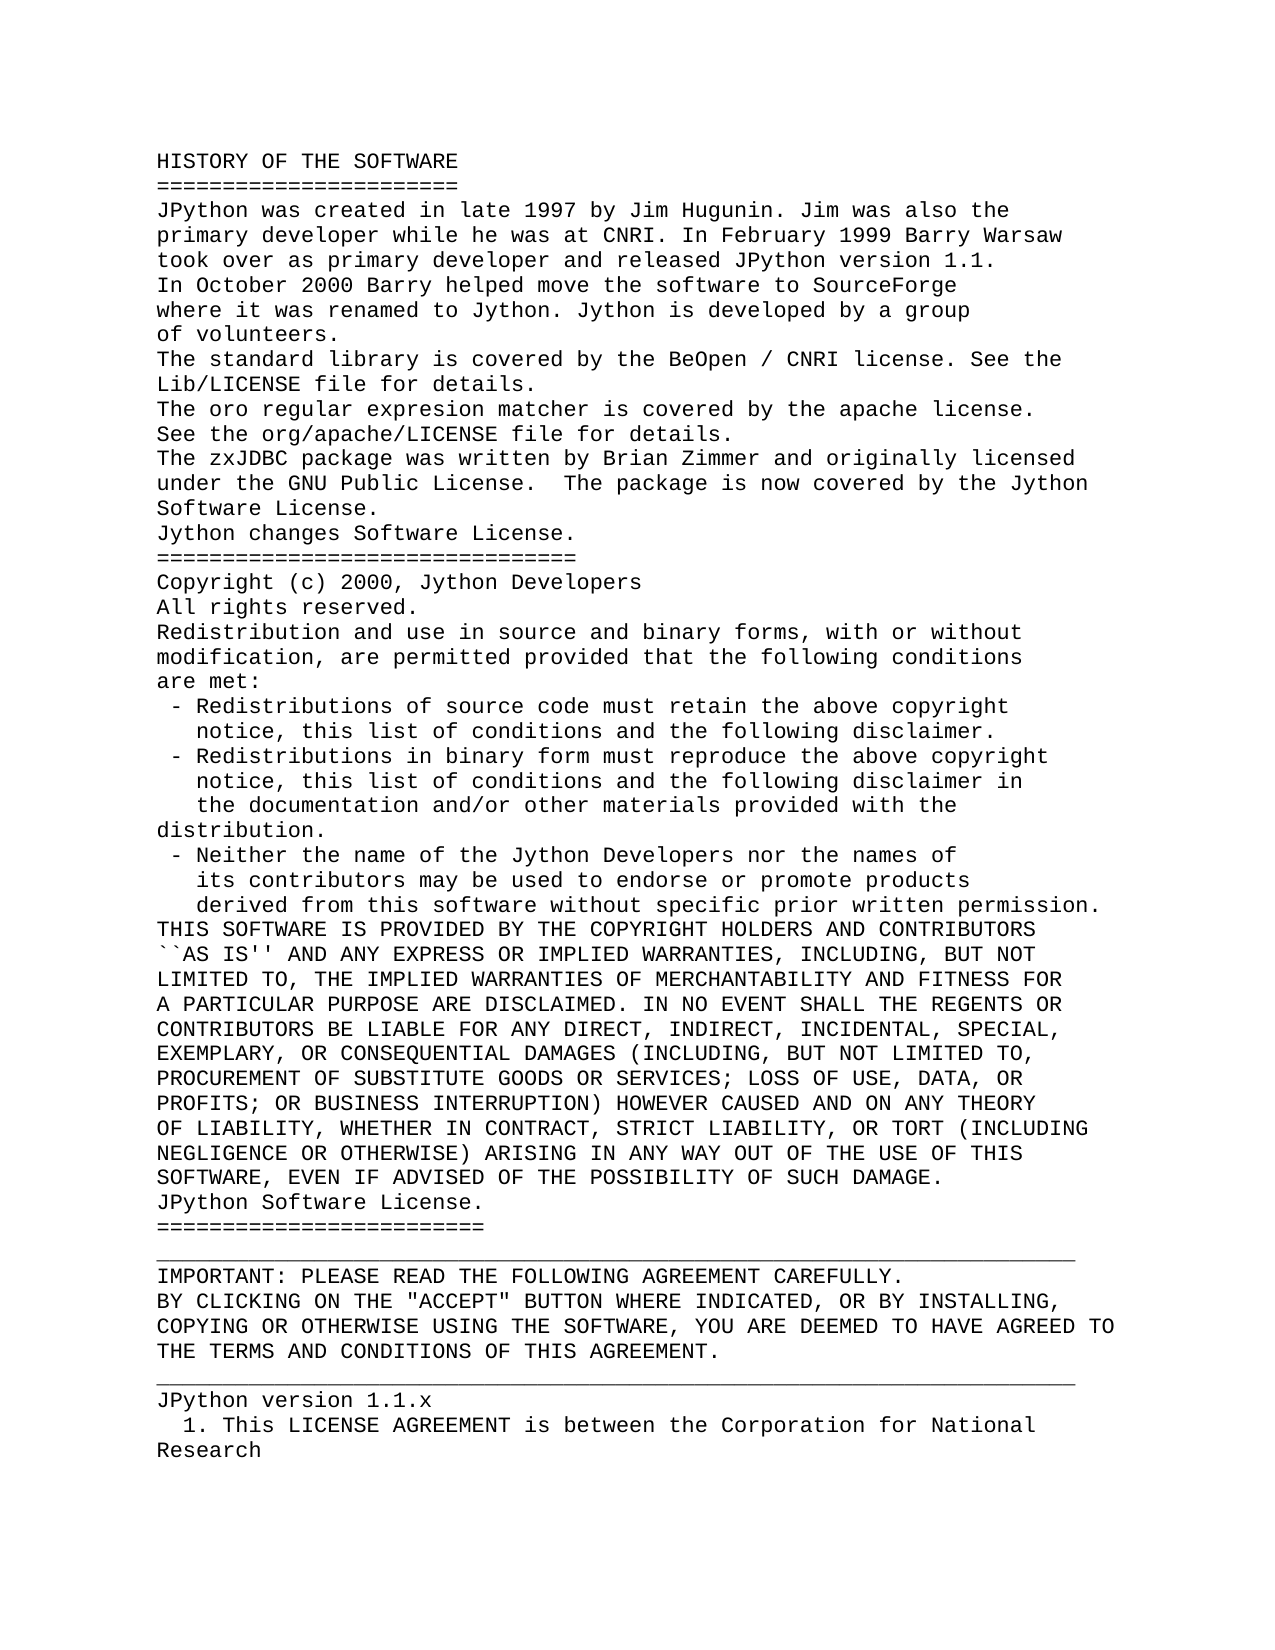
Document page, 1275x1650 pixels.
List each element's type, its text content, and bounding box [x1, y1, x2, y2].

text 1. This LICENSE AGREEMENT is between the Corporation for National Research [156, 1414, 1118, 1464]
text ======================= [156, 175, 1118, 199]
text its contributors may be used to endorse or promote products [156, 869, 1118, 894]
text THE TERMS AND CONDITIONS OF THIS AGREEMENT. [156, 1340, 1118, 1365]
text JPython version 1.1.x [156, 1389, 1118, 1414]
text IMPORTANT: PLEASE READ THE FOLLOWING AGREEMENT CAREFULLY. [156, 1266, 1118, 1290]
text BY CLICKING ON THE "ACCEPT" BUTTON WHERE INDICATED, OR BY INSTALLING, [156, 1290, 1118, 1315]
text HISTORY OF THE SOFTWARE [156, 150, 1118, 175]
text LIMITED TO, THE IMPLIED WARRANTIES OF MERCHANTABILITY AND FITNESS FOR [156, 968, 1118, 993]
text CONTRIBUTORS BE LIABLE FOR ANY DIRECT, INDIRECT, INCIDENTAL, SPECIAL, [156, 1018, 1118, 1042]
text - Neither the name of the Jython Developers nor the names of [156, 844, 1118, 869]
text All rights reserved. [156, 596, 1118, 621]
text ================================ [156, 547, 1118, 571]
text - Redistributions in binary form must reproduce the above copyright [156, 745, 1118, 770]
text derived from this software without specific prior written permission. [156, 894, 1118, 918]
text ``AS IS'' AND ANY EXPRESS OR IMPLIED WARRANTIES, INCLUDING, BUT NOT [156, 943, 1118, 968]
text of volunteers. [156, 323, 1118, 348]
text COPYING OR OTHERWISE USING THE SOFTWARE, YOU ARE DEEMED TO HAVE AGREED TO [156, 1315, 1118, 1340]
text where it was renamed to Jython. Jython is developed by a group [156, 299, 1118, 323]
text notice, this list of conditions and the following disclaimer. [156, 720, 1118, 745]
text The zxJDBC package was written by Brian Zimmer and originally licensed [156, 447, 1118, 472]
text In October 2000 Barry helped move the software to SourceForge [156, 274, 1118, 299]
text JPython was created in late 1997 by Jim Hugunin. Jim was also the [156, 199, 1118, 224]
text under the GNU Public License. The package is now covered by the Jython [156, 472, 1118, 497]
text the documentation and/or other materials provided with the distribution. [156, 794, 1118, 844]
text PROCUREMENT OF SUBSTITUTE GOODS OR SERVICES; LOSS OF USE, DATA, OR [156, 1067, 1118, 1092]
text See the org/apache/LICENSE file for details. [156, 423, 1118, 447]
text Redistribution and use in source and binary forms, with or without [156, 621, 1118, 646]
text JPython Software License. [156, 1191, 1118, 1216]
text ______________________________________________________________________ [156, 1365, 1118, 1389]
text NEGLIGENCE OR OTHERWISE) ARISING IN ANY WAY OUT OF THE USE OF THIS [156, 1142, 1118, 1166]
text A PARTICULAR PURPOSE ARE DISCLAIMED. IN NO EVENT SHALL THE REGENTS OR [156, 993, 1118, 1018]
text - Redistributions of source code must retain the above copyright [156, 695, 1118, 720]
text The standard library is covered by the BeOpen / CNRI license. See the [156, 348, 1118, 373]
text Jython changes Software License. [156, 522, 1118, 547]
text EXEMPLARY, OR CONSEQUENTIAL DAMAGES (INCLUDING, BUT NOT LIMITED TO, [156, 1042, 1118, 1067]
text Copyright (c) 2000, Jython Developers [156, 571, 1118, 596]
text PROFITS; OR BUSINESS INTERRUPTION) HOWEVER CAUSED AND ON ANY THEORY [156, 1092, 1118, 1117]
text modification, are permitted provided that the following conditions [156, 646, 1118, 671]
text took over as primary developer and released JPython version 1.1. [156, 249, 1118, 274]
text are met: [156, 671, 1118, 695]
text OF LIABILITY, WHETHER IN CONTRACT, STRICT LIABILITY, OR TORT (INCLUDING [156, 1117, 1118, 1142]
text Lib/LICENSE file for details. [156, 373, 1118, 398]
text primary developer while he was at CNRI. In February 1999 Barry Warsaw [156, 224, 1118, 249]
text notice, this list of conditions and the following disclaimer in [156, 770, 1118, 794]
text The oro regular expresion matcher is covered by the apache license. [156, 398, 1118, 423]
text SOFTWARE, EVEN IF ADVISED OF THE POSSIBILITY OF SUCH DAMAGE. [156, 1166, 1118, 1191]
text Software License. [156, 497, 1118, 522]
text ______________________________________________________________________ [156, 1241, 1118, 1266]
text THIS SOFTWARE IS PROVIDED BY THE COPYRIGHT HOLDERS AND CONTRIBUTORS [156, 918, 1118, 943]
text ========================= [156, 1216, 1118, 1241]
